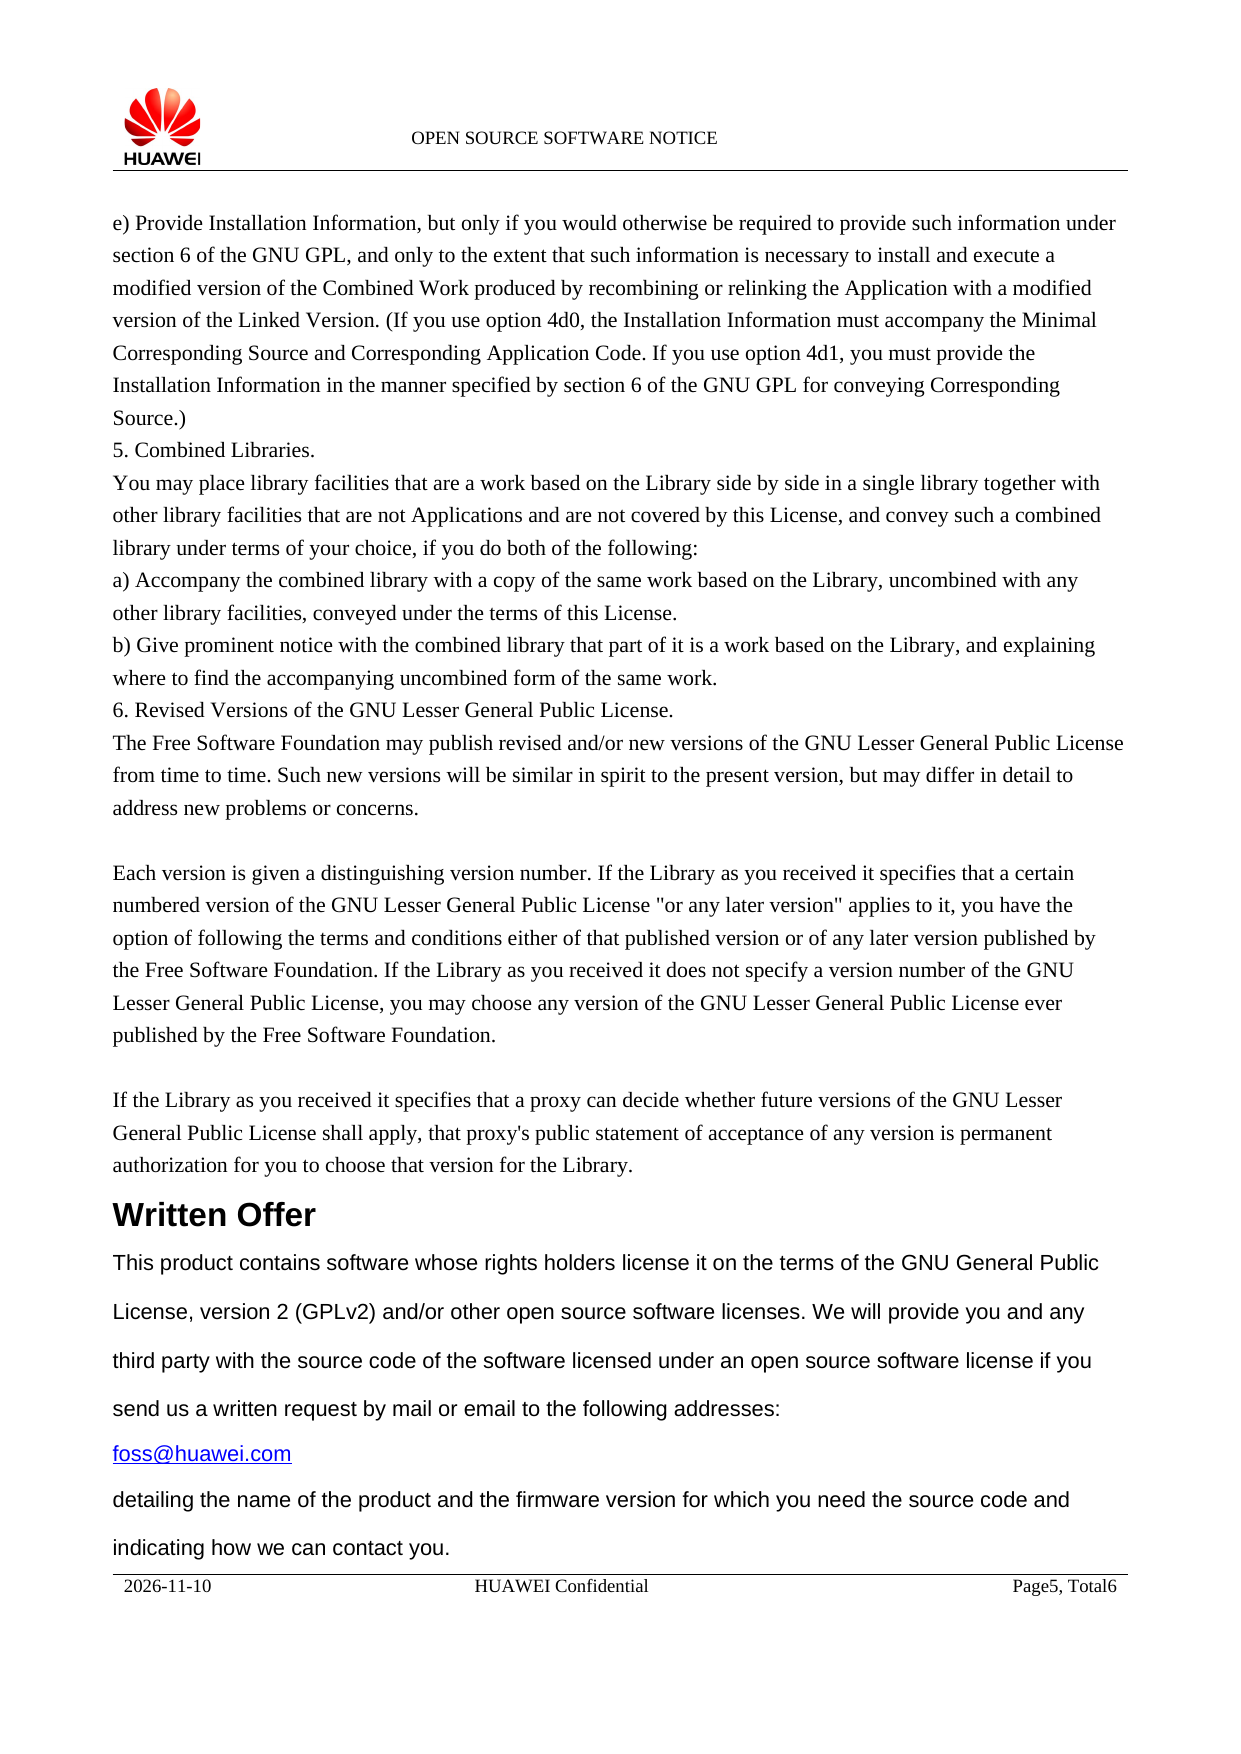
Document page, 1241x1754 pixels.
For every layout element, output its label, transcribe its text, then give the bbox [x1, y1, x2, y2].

text Written Offer [112, 1181, 1128, 1246]
text foss@huawei.com [112, 1438, 1128, 1470]
text This product contains software whose rights holders license it on the terms of the GNU General Public License, version 2 (GPLv2) and/or other open source software licenses. We will provide you and any third party with the source code of the software licensed under an open source software license if you send us a written request by mail or email to the following addresses: [112, 1246, 1128, 1425]
text detailing the name of the product and the firmware version for which you need the source code and indicating how we can contact you. [112, 1483, 1128, 1564]
picture [124, 88, 201, 165]
